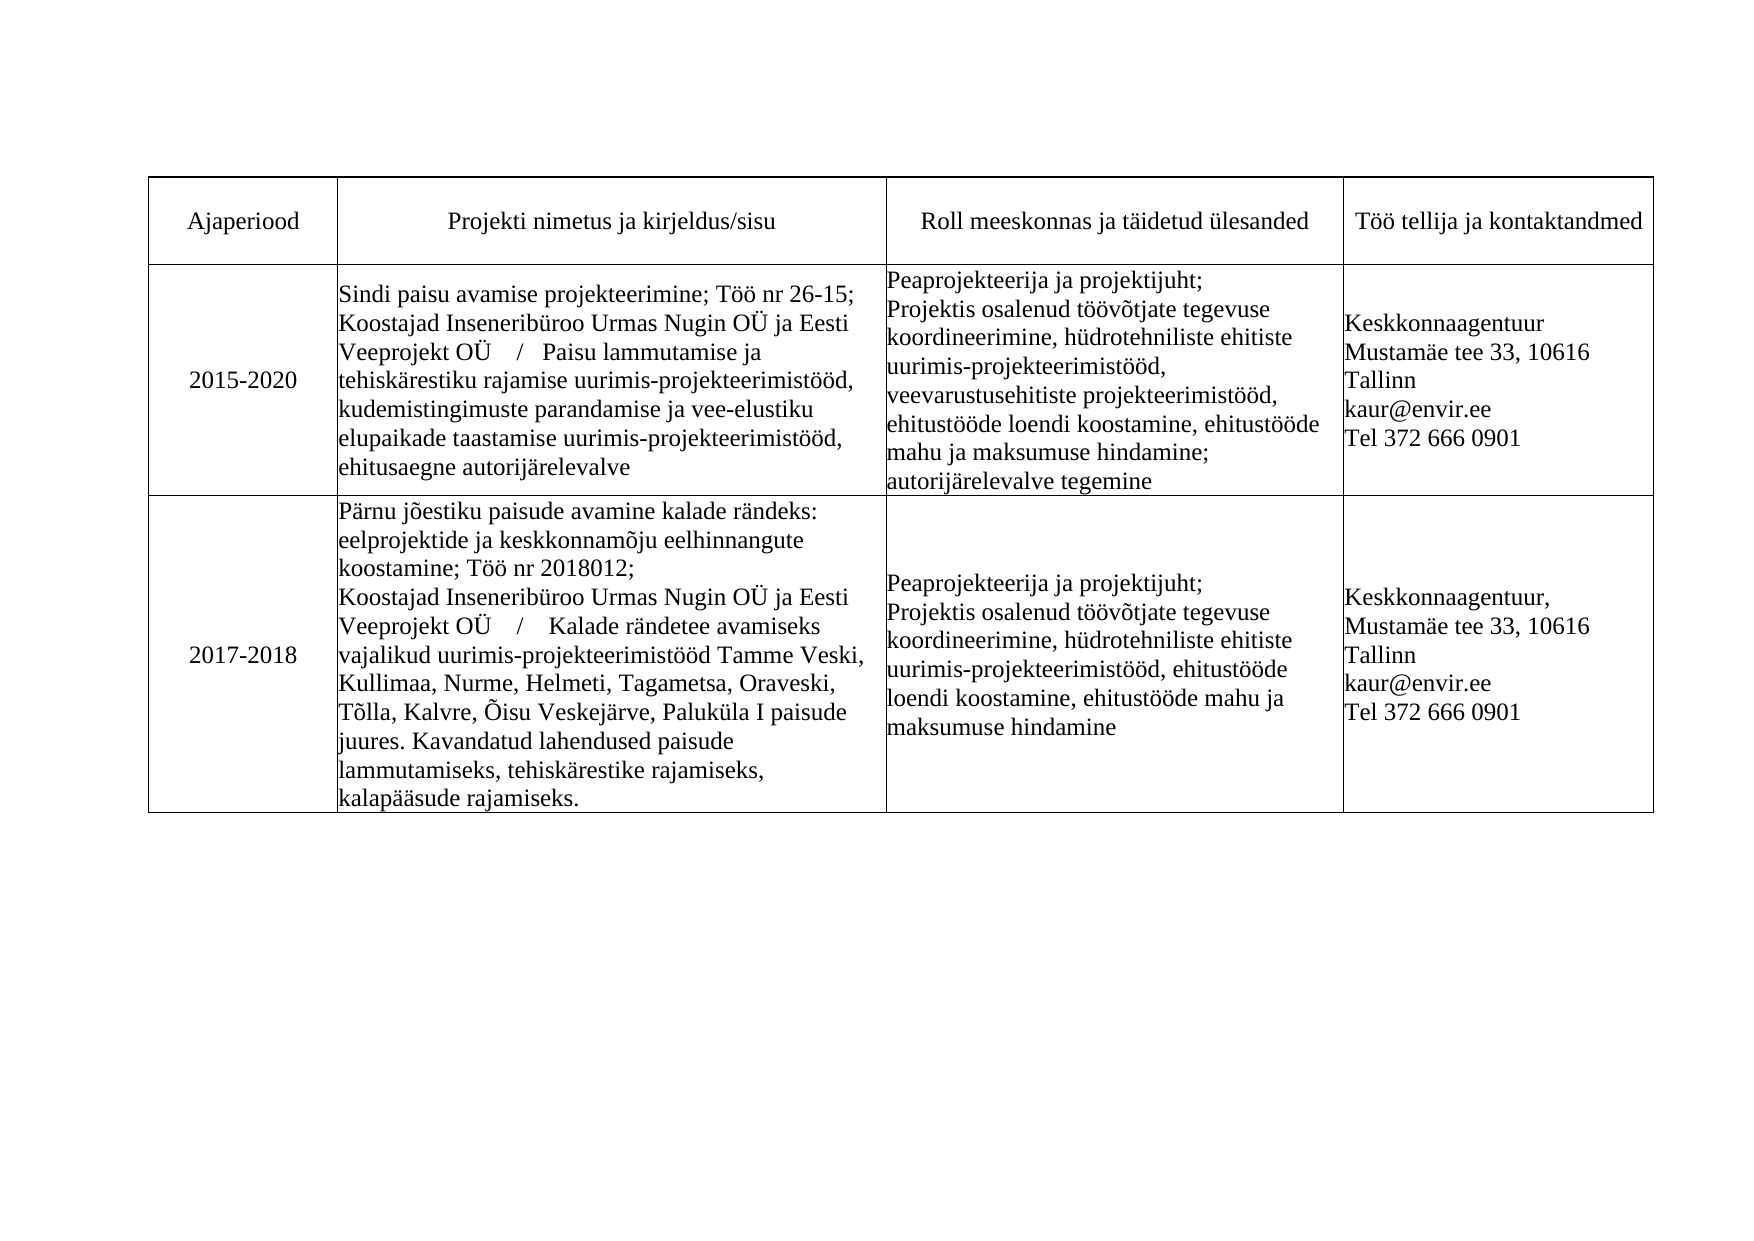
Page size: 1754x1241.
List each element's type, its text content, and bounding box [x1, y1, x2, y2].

table_cell Sindi paisu avamise projekteerimine; Töö nr 26-15; Koostajad Inseneribüroo Urmas Nugin OÜ ja Eesti Veeprojekt OÜ / Paisu lammutamise ja tehiskärestiku rajamise uurimis-projekteerimistööd, kudemistingimuste parandamise ja vee-elustiku elupaikade taastamise uurimis-projekteerimistööd, ehitusaegne autorijärelevalve [338, 265, 886, 495]
table_cell 2017-2018 [149, 496, 337, 812]
table_cell Keskkonnaagentuur, Mustamäe tee 33, 10616 Tallinn kaur@envir.ee Tel 372 666 0901 [1344, 496, 1653, 812]
table_cell Pärnu jõestiku paisude avamine kalade rändeks: eelprojektide ja keskkonnamõju eelhinnangute koostamine; Töö nr 2018012; Koostajad Inseneribüroo Urmas Nugin OÜ ja Eesti Veeprojekt OÜ / Kalade rändetee avamiseks vajalikud uurimis-projekteerimistööd Tamme Veski, Kullimaa, Nurme, Helmeti, Tagametsa, Oraveski, Tõlla, Kalvre, Õisu Veskejärve, Paluküla I paisude juures. Kavandatud lahendused paisude lammutamiseks, tehiskärestike rajamiseks, kalapääsude rajamiseks. [338, 496, 886, 812]
table_header Ajaperiood [149, 178, 337, 264]
table_header Projekti nimetus ja kirjeldus/sisu [338, 178, 886, 264]
table_cell Peaprojekteerija ja projektijuht; Projektis osalenud töövõtjate tegevuse koordineerimine, hüdrotehniliste ehitiste uurimis-projekteerimistööd, veevarustusehitiste projekteerimistööd, ehitustööde loendi koostamine, ehitustööde mahu ja maksumuse hindamine; autorijärelevalve tegemine [887, 265, 1343, 495]
table_cell 2015-2020 [149, 265, 337, 495]
table_cell Peaprojekteerija ja projektijuht; Projektis osalenud töövõtjate tegevuse koordineerimine, hüdrotehniliste ehitiste uurimis-projekteerimistööd, ehitustööde loendi koostamine, ehitustööde mahu ja maksumuse hindamine [887, 496, 1343, 812]
table_cell Keskkonnaagentuur Mustamäe tee 33, 10616 Tallinn kaur@envir.ee Tel 372 666 0901 [1344, 265, 1653, 495]
table_header Töö tellija ja kontaktandmed [1344, 178, 1653, 264]
table_header Roll meeskonnas ja täidetud ülesanded [887, 178, 1343, 264]
